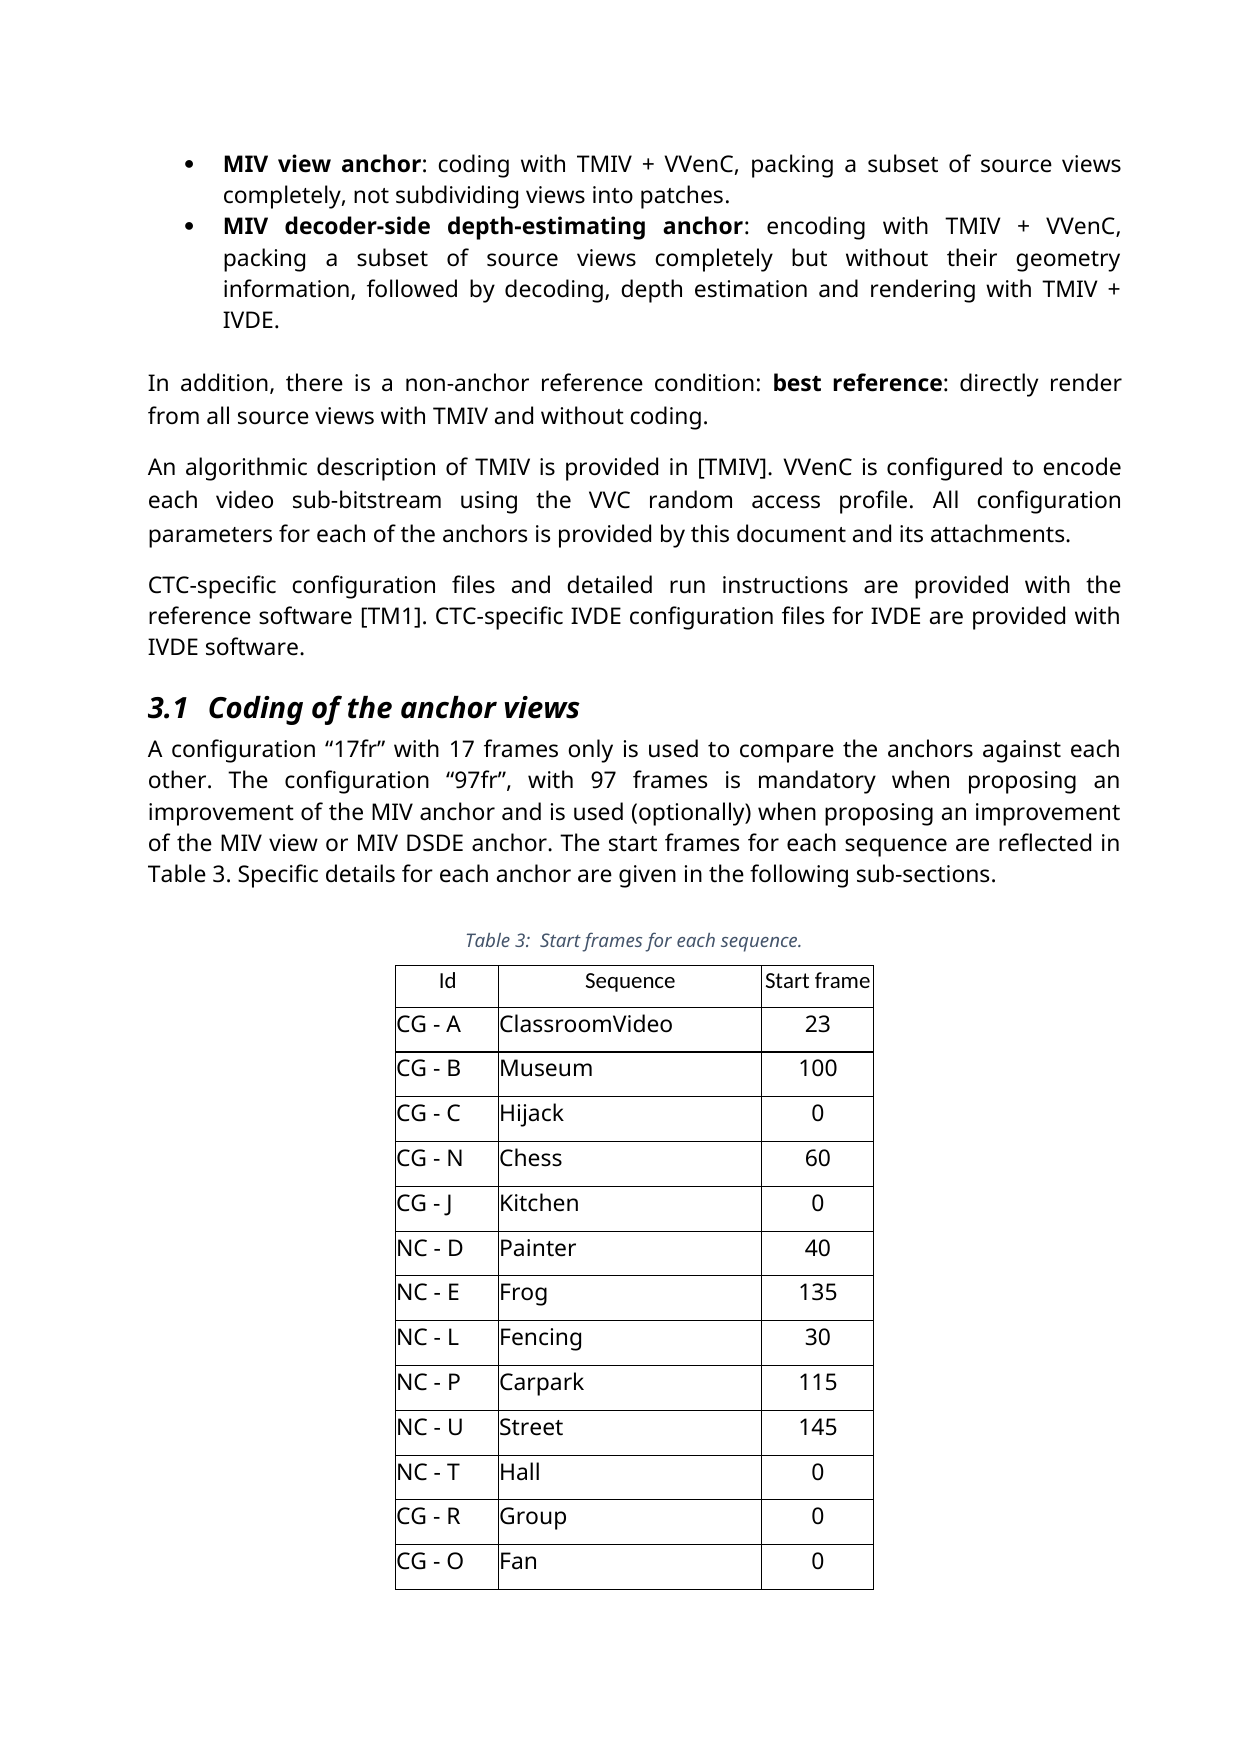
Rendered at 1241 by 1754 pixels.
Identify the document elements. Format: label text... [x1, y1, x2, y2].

table_cell CG - N [396, 1142, 498, 1186]
table_header Sequence [499, 966, 761, 1007]
table_cell Museum [499, 1053, 761, 1096]
table_cell 0 [762, 1187, 873, 1231]
text A configuration “17fr” with 17 frames only is used to compare the anchors against each other. The configuration “97fr”, with 97 frames is mandatory when proposing an improvement of the MIV anchor and is used (optionally) when proposing an improvement of the MIV view or MIV DSDE anchor. The start frames for each sequence are reflected in Table 3. Specific details for each anchor are given in the following sub-sections. [148, 733, 1122, 889]
table_cell ClassroomVideo [499, 1008, 761, 1051]
table_cell CG - C [396, 1097, 498, 1141]
text Table 3: Start frames for each sequence. [148, 927, 1122, 952]
table_cell 100 [762, 1053, 873, 1096]
text In addition, there is a non-anchor reference condition: best reference: directly render from all source views with TMIV and without coding. [148, 366, 1122, 431]
table_cell 0 [762, 1500, 873, 1544]
table_cell 0 [762, 1456, 873, 1499]
table_cell NC - U [396, 1411, 498, 1454]
table_cell 0 [762, 1097, 873, 1141]
table_cell Frog [499, 1276, 761, 1320]
table_cell Street [499, 1411, 761, 1454]
table_cell 115 [762, 1366, 873, 1410]
table_cell NC - L [396, 1321, 498, 1365]
table_cell 60 [762, 1142, 873, 1186]
table_cell 23 [762, 1008, 873, 1051]
table_cell Kitchen [499, 1187, 761, 1231]
table_cell 145 [762, 1411, 873, 1454]
table_cell Chess [499, 1142, 761, 1186]
table_cell Fencing [499, 1321, 761, 1365]
table_cell Hijack [499, 1097, 761, 1141]
list Coding of the anchor views [148, 687, 1122, 727]
table_cell Hall [499, 1456, 761, 1499]
text An algorithmic description of TMIV is provided in [TMIV]. VVenC is configured to encode each video sub-bitstream using the VVC random access profile. All configuration parameters for each of the anchors is provided by this document and its attachments. [148, 451, 1122, 549]
list MIV view anchor: coding with TMIV + VVenC, packing a subset of source views completely, not subdividing views into patches. [185, 148, 1122, 210]
table_cell Group [499, 1500, 761, 1544]
table_cell CG - O [396, 1545, 498, 1589]
table_cell NC - D [396, 1232, 498, 1275]
table_cell Carpark [499, 1366, 761, 1410]
table_cell CG - B [396, 1053, 498, 1096]
table_cell Painter [499, 1232, 761, 1275]
table_cell 0 [762, 1545, 873, 1589]
table_header Start frame [762, 966, 873, 1007]
list MIV decoder-side depth-estimating anchor: encoding with TMIV + VVenC, packing a subset of source views completely but without their geometry information, followed by decoding, depth estimation and rendering with TMIV + IVDE. [185, 210, 1122, 335]
text CTC-specific configuration files and detailed run instructions are provided with the reference software [TM1]. CTC-specific IVDE configuration files for IVDE are provided with IVDE software. [148, 568, 1122, 662]
table_cell CG - A [396, 1008, 498, 1051]
table_cell NC - E [396, 1276, 498, 1320]
table_cell 30 [762, 1321, 873, 1365]
table_cell NC - T [396, 1456, 498, 1499]
table_cell 40 [762, 1232, 873, 1275]
table_cell Fan [499, 1545, 761, 1589]
table_cell CG - R [396, 1500, 498, 1544]
table_cell 135 [762, 1276, 873, 1320]
table_header Id [396, 966, 498, 1007]
table_cell NC - P [396, 1366, 498, 1410]
table_cell CG - J [396, 1187, 498, 1231]
